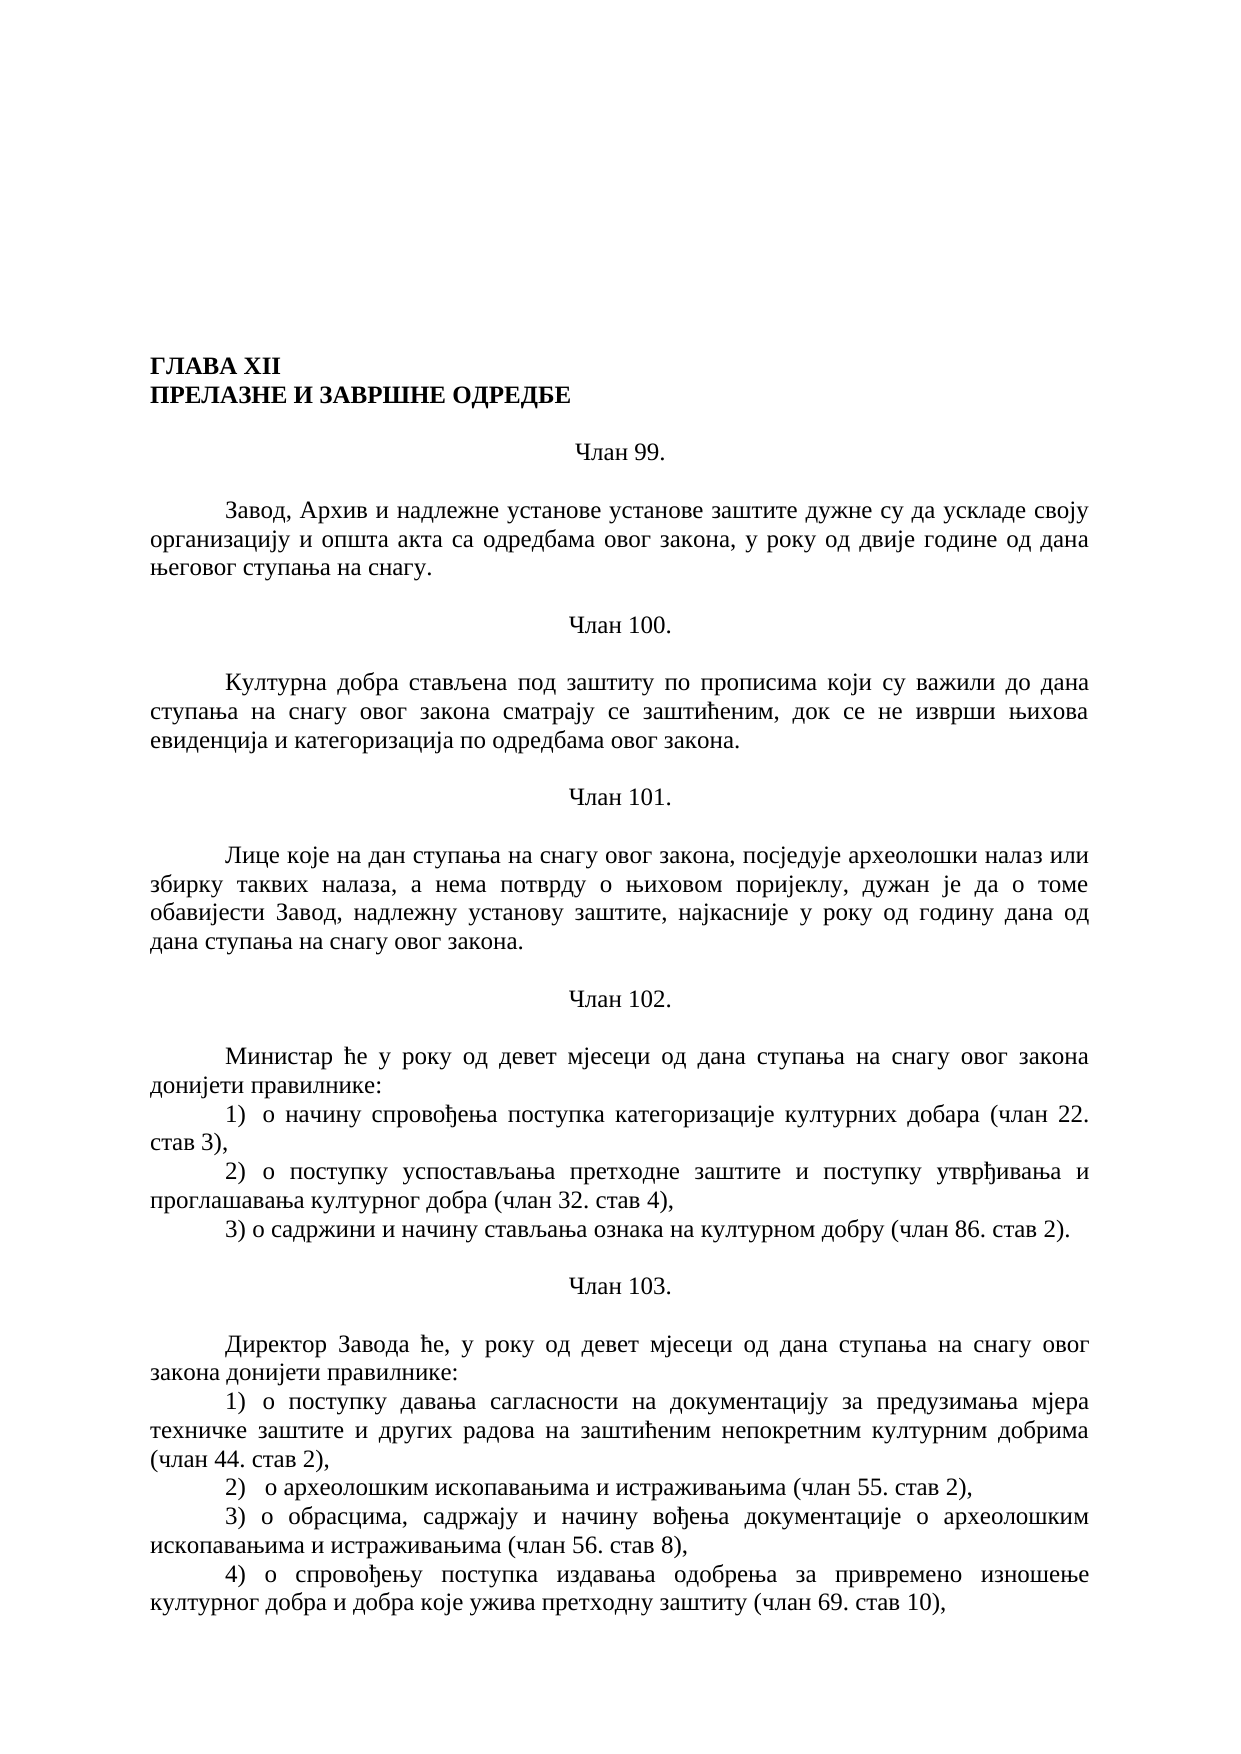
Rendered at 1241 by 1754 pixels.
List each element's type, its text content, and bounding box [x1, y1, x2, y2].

text Директор Завода ће, у року од девет мјесеци од дана ступања на снагу овог закона донијети правилнике: [150, 1329, 1090, 1386]
text ПРЕЛАЗНЕ И ЗАВРШНЕ ОДРЕДБЕ [150, 380, 1090, 409]
text 1) о начину спровођења поступка категоризације културних добара (члан 22. став 3), [150, 1099, 1090, 1156]
text Културна добра стављена под заштиту по прописима који су важили до дана ступања на снагу овог закона сматрају се заштићеним, док се не изврши њихова евиденција и категоризација по одредбама овог закона. [150, 667, 1090, 754]
text Члан 99. [150, 437, 1090, 466]
text 3) о обрасцима, садржају и начину вођења документације о археолошким ископавањима и истраживањима (члан 56. став 8), [150, 1501, 1090, 1559]
text Члан 102. [150, 984, 1090, 1012]
text Лице које на дан ступања на снагу овог закона, посједује археолошки налаз или збирку таквих налаза, а нема потврду о њиховом поријеклу, дужан је да о томе обавијести Завод, надлежну установу заштите, најкасније у року од годину дана од дана ступања на снагу овог закона. [150, 840, 1090, 955]
text Члан 101. [150, 782, 1090, 811]
text Завод, Архив и надлежне установе установе заштите дужне су да ускладе своју организацију и општа акта са одредбама овог закона, у року од двије године од дана његовог ступања на снагу. [150, 495, 1090, 581]
text Министар ће у року од девет мјесеци од дана ступања на снагу овог закона донијети правилнике: [150, 1041, 1090, 1099]
text 2) о поступку успостављања претходне заштите и поступку утврђивања и проглашавања културног добра (члан 32. став 4), [150, 1156, 1090, 1214]
text 3) о садржини и начину стављања ознака на културном добру (члан 86. став 2). [150, 1214, 1090, 1242]
text Члан 103. [150, 1271, 1090, 1300]
text 2) о археолошким ископавањима и истраживањима (члан 55. став 2), [150, 1472, 1090, 1501]
text ГЛАВА ХII [150, 351, 1090, 380]
text 1) о поступку давања сагласности на документацију за предузимања мјера техничке заштите и других радова на заштићеним непокретним културним добрима (члан 44. став 2), [150, 1386, 1090, 1472]
text 4) о спровођењу поступка издавања одобрења за привремено изношење културног добра и добра које ужива претходну заштиту (члан 69. став 10), [150, 1559, 1090, 1616]
text Члан 100. [150, 610, 1090, 639]
